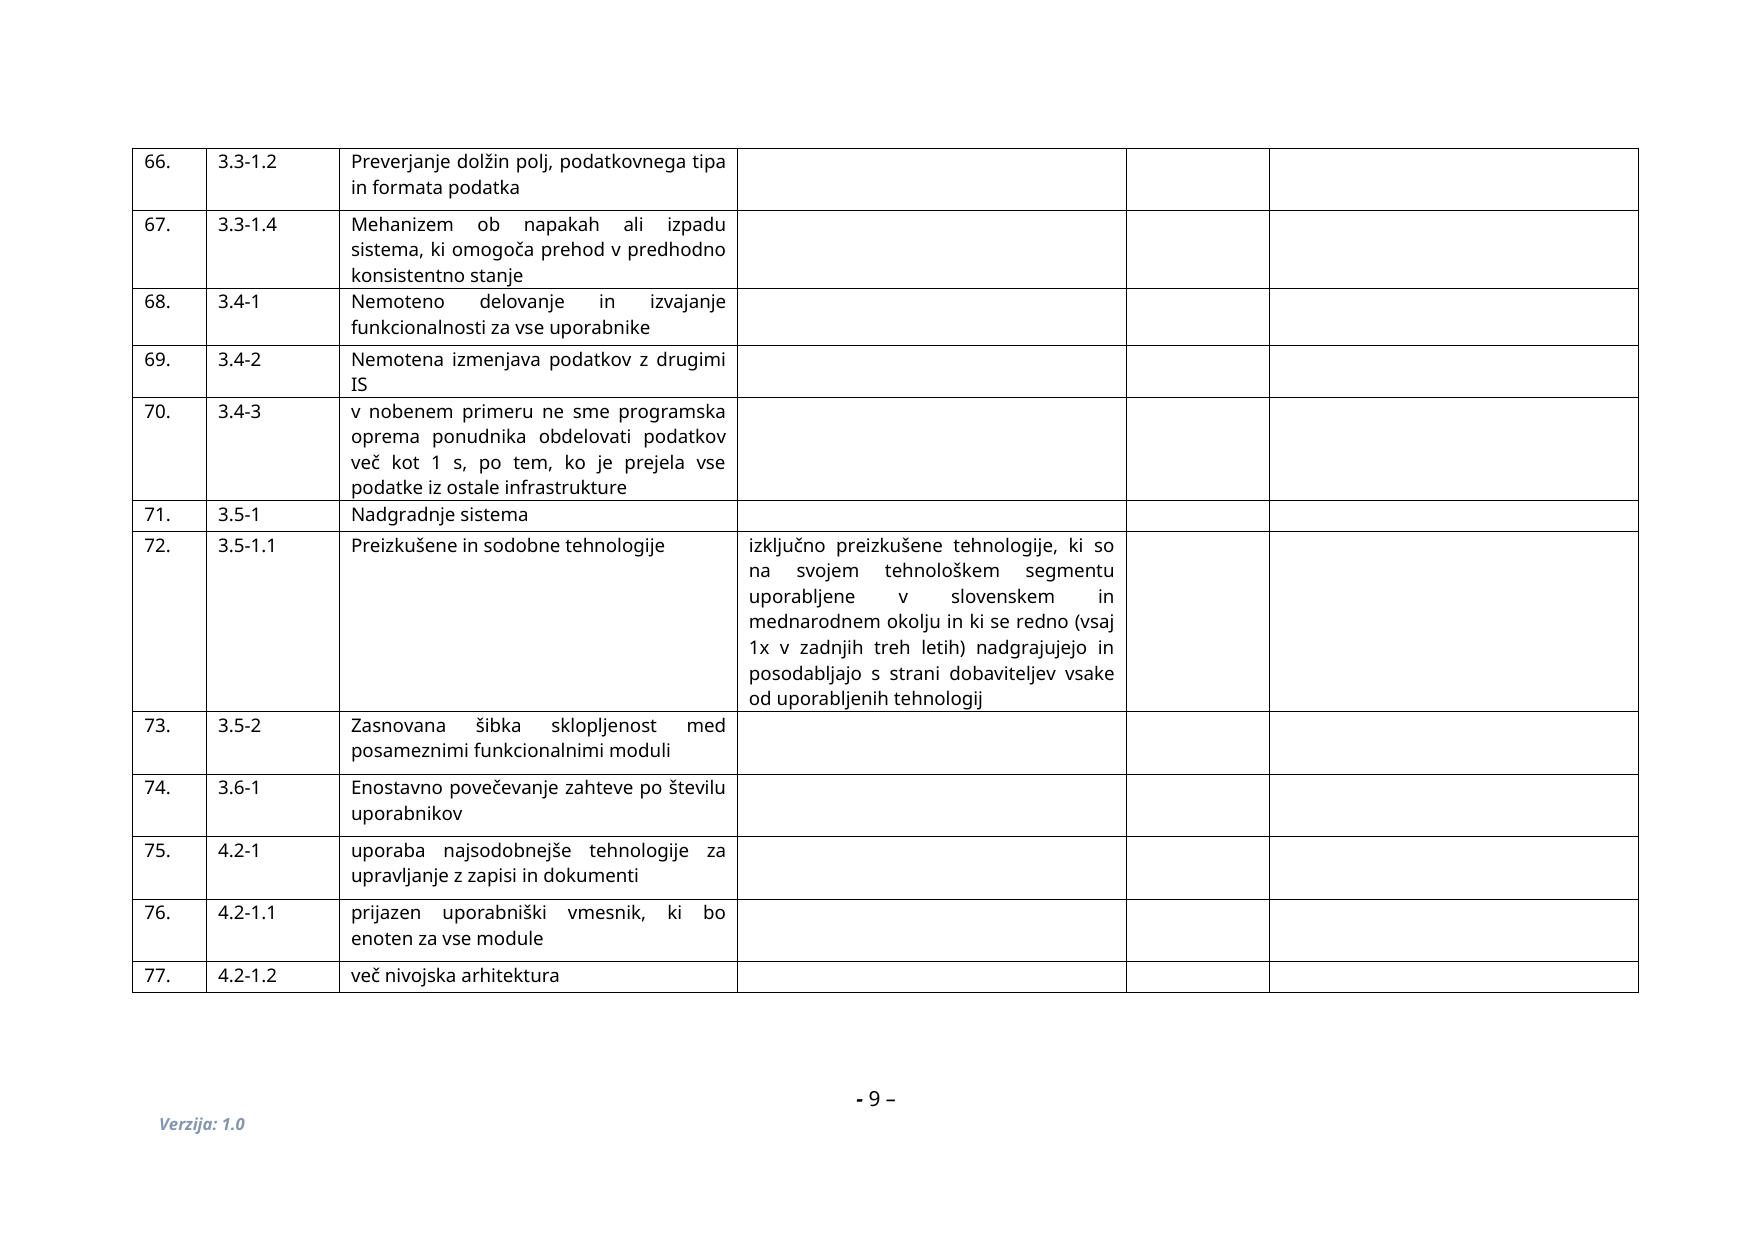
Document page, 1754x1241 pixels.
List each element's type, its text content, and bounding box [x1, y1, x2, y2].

table_cell [1127, 532, 1269, 711]
table_cell [1270, 289, 1638, 345]
table_cell [133, 346, 206, 397]
table_cell [1127, 289, 1269, 345]
table_cell [738, 712, 1126, 773]
table_cell 3.6-1 [207, 775, 339, 836]
table_cell [1270, 900, 1638, 961]
table_cell Nadgradnje sistema [340, 501, 737, 531]
table_cell [133, 775, 206, 836]
table_cell Preizkušene in sodobne tehnologije [340, 532, 737, 711]
table_cell [1127, 501, 1269, 531]
table_cell 3.4-3 [207, 398, 339, 500]
table_cell [738, 211, 1126, 288]
table_cell [133, 501, 206, 531]
table_cell 3.5-2 [207, 712, 339, 773]
table_cell 3.3-1.4 [207, 211, 339, 288]
table_cell [133, 149, 206, 210]
table_cell 4.2-1.2 [207, 962, 339, 992]
table_cell v nobenem primeru ne sme programska oprema ponudnika obdelovati podatkov več kot 1 s, po tem, ko je prejela vse podatke iz ostale infrastrukture [340, 398, 737, 500]
table_cell več nivojska arhitektura [340, 962, 737, 992]
table_cell Zasnovana šibka sklopljenost med posameznimi funkcionalnimi moduli [340, 712, 737, 773]
table_cell 4.2-1.1 [207, 900, 339, 961]
table_cell [1270, 775, 1638, 836]
table_cell [1270, 532, 1638, 711]
table_cell 3.5-1 [207, 501, 339, 531]
table_cell Enostavno povečevanje zahteve po številu uporabnikov [340, 775, 737, 836]
table_cell [1127, 712, 1269, 773]
table_cell [1270, 398, 1638, 500]
table_cell [1127, 398, 1269, 500]
table_cell [738, 346, 1126, 397]
table_cell 3.4-2 [207, 346, 339, 397]
table_cell [738, 775, 1126, 836]
table_cell 3.3-1.2 [207, 149, 339, 210]
table_cell [738, 398, 1126, 500]
table_cell [738, 501, 1126, 531]
table_cell [738, 149, 1126, 210]
table_cell Mehanizem ob napakah ali izpadu sistema, ki omogoča prehod v predhodno konsistentno stanje [340, 211, 737, 288]
table_cell [1127, 900, 1269, 961]
table_cell [1270, 501, 1638, 531]
table_cell [1127, 962, 1269, 992]
table_cell [133, 900, 206, 961]
table_cell [133, 532, 206, 711]
table_cell [133, 398, 206, 500]
table_cell Nemotena izmenjava podatkov z drugimi IS [340, 346, 737, 397]
table_cell 3.5-1.1 [207, 532, 339, 711]
table_cell [1270, 149, 1638, 210]
table_cell [133, 289, 206, 345]
table_cell [1270, 837, 1638, 898]
table_cell [133, 962, 206, 992]
table_cell prijazen uporabniški vmesnik, ki bo enoten za vse module [340, 900, 737, 961]
table_cell [1127, 211, 1269, 288]
table_cell [133, 211, 206, 288]
table_cell [1270, 712, 1638, 773]
table_cell izključno preizkušene tehnologije, ki so na svojem tehnološkem segmentu uporabljene v slovenskem in mednarodnem okolju in ki se redno (vsaj 1x v zadnjih treh letih) nadgrajujejo in posodabljajo s strani dobaviteljev vsake od uporabljenih tehnologij [738, 532, 1126, 711]
table_cell [738, 289, 1126, 345]
table_cell [133, 837, 206, 898]
table_cell [1270, 346, 1638, 397]
table_cell [1270, 211, 1638, 288]
table_cell [738, 900, 1126, 961]
table_cell [133, 712, 206, 773]
table_cell [1127, 775, 1269, 836]
table_cell [1127, 149, 1269, 210]
table_cell [738, 962, 1126, 992]
table_cell uporaba najsodobnejše tehnologije za upravljanje z zapisi in dokumenti [340, 837, 737, 898]
table_cell [1127, 837, 1269, 898]
table_cell [1270, 962, 1638, 992]
table_cell [738, 837, 1126, 898]
table_cell Nemoteno delovanje in izvajanje funkcionalnosti za vse uporabnike [340, 289, 737, 345]
table_cell 4.2-1 [207, 837, 339, 898]
table_cell 3.4-1 [207, 289, 339, 345]
table_cell [1127, 346, 1269, 397]
table_cell Preverjanje dolžin polj, podatkovnega tipa in formata podatka [340, 149, 737, 210]
